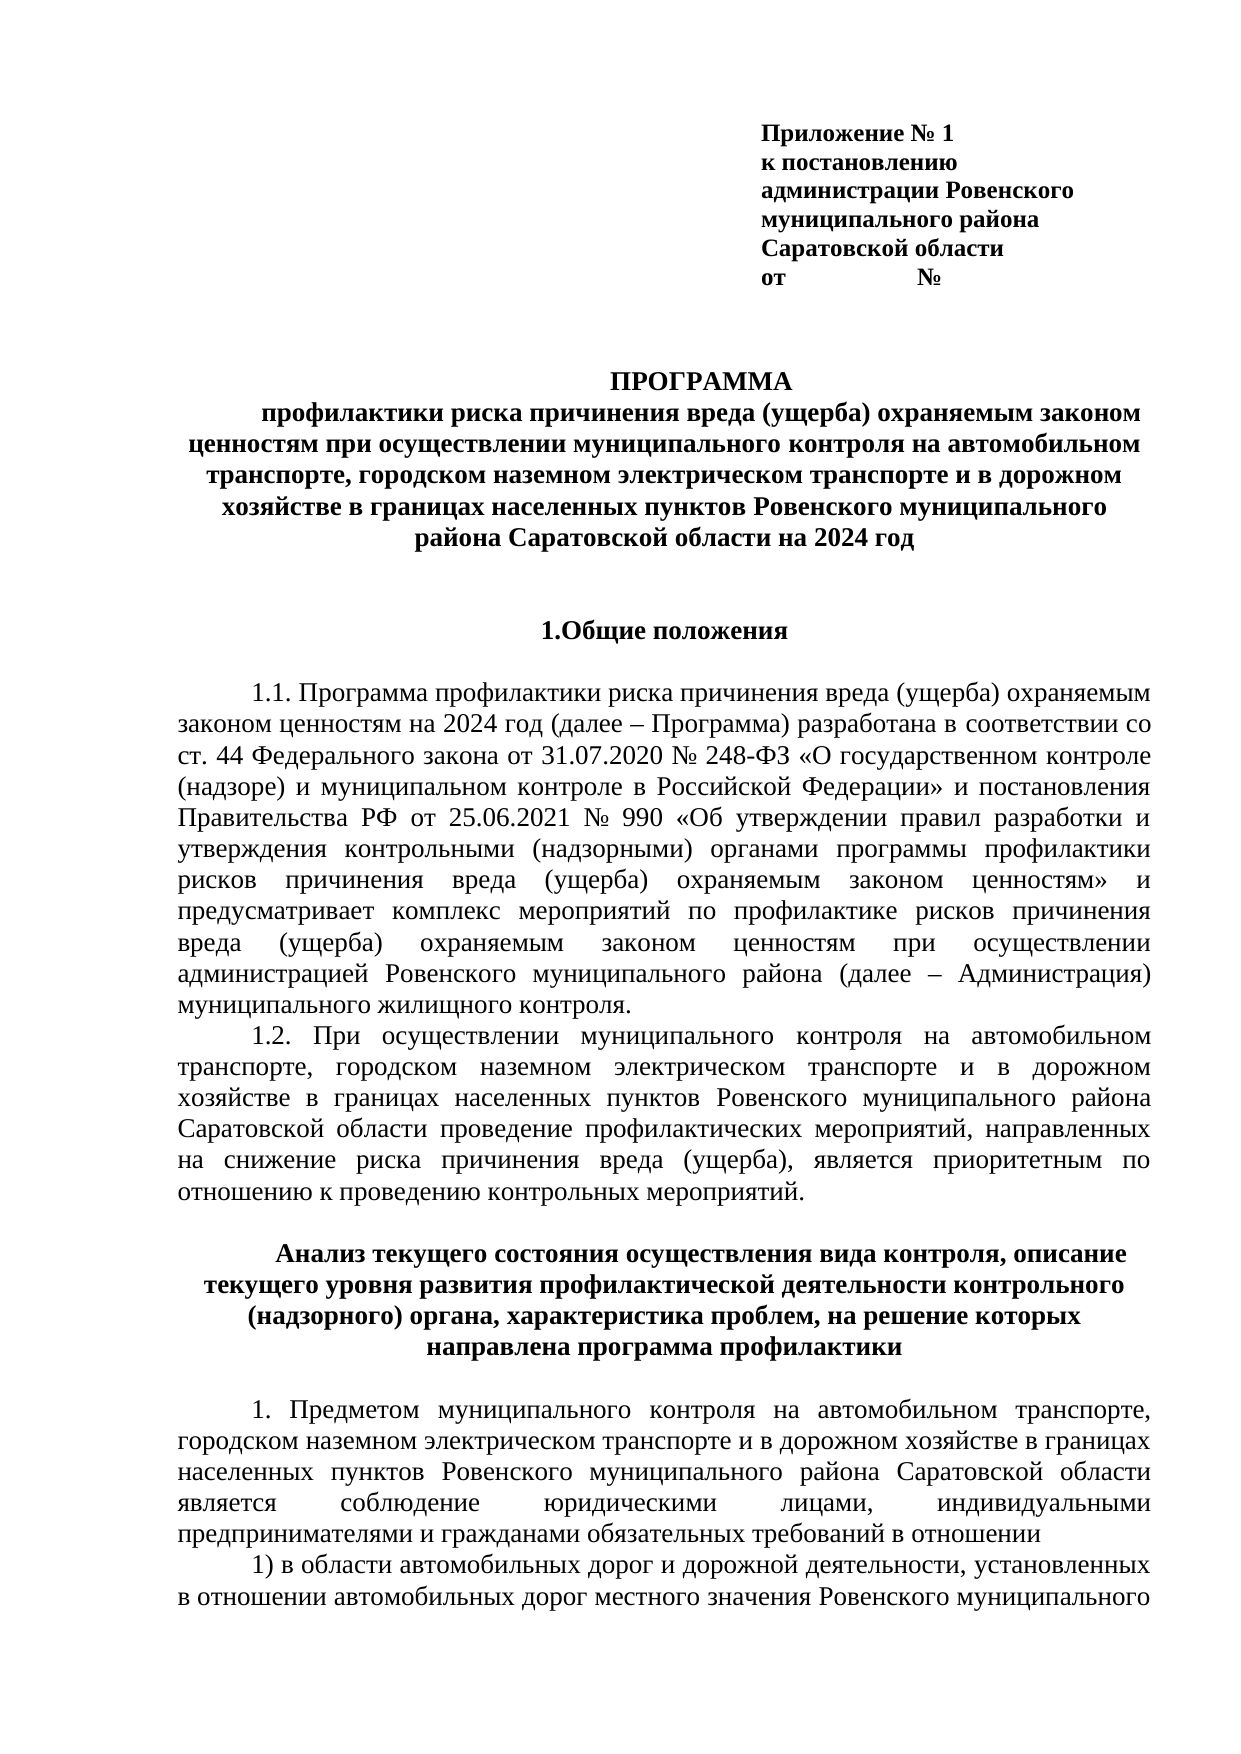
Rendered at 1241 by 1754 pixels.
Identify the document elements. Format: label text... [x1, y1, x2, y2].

text Анализ текущего состояния осуществления вида контроля, описание текущего уровня развития профилактической деятельности контрольного (надзорного) органа, характеристика проблем, на решение которых направлена программа профилактики [177, 1237, 1152, 1362]
table_header Приложение № 1 к постановлению администрации Ровенского муниципального района Саратовской области от № [750, 118, 1152, 319]
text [177, 1548, 1152, 1611]
text 1.2. При осуществлении муниципального контроля на автомобильном транспорте, городском наземном электрическом транспорте и в дорожном хозяйстве в границах населенных пунктов Ровенского муниципального района Саратовской области проведение профилактических мероприятий, направленных на снижение риска причинения вреда (ущерба), является приоритетным по отношению к проведению контрольных мероприятий. [177, 1019, 1152, 1206]
text ПРОГРАММА [177, 365, 1152, 396]
text 1. Предметом муниципального контроля на автомобильном транспорте, городском наземном электрическом транспорте и в дорожном хозяйстве в границах населенных пунктов Ровенского муниципального района Саратовской области является соблюдение юридическими лицами, индивидуальными предпринимателями и гражданами обязательных требований в отношении [177, 1393, 1152, 1548]
text 1.Общие положения [177, 614, 1152, 645]
text 1.1. Программа профилактики риска причинения вреда (ущерба) охраняемым законом ценностям на 2024 год (далее – Программа) разработана в соответствии со ст. 44 Федерального закона от 31.07.2020 № 248-ФЗ «О государственном контроле (надзоре) и муниципальном контроле в Российской Федерации» и постановления Правительства РФ от 25.06.2021 № 990 «Об утверждении правил разработки и утверждения контрольными (надзорными) органами программы профилактики рисков причинения вреда (ущерба) охраняемым законом ценностям» и предусматривает комплекс мероприятий по профилактике рисков причинения вреда (ущерба) охраняемым законом ценностям при осуществлении администрацией Ровенского муниципального района (далее – Администрация) муниципального жилищного контроля. [177, 676, 1152, 1019]
text профилактики риска причинения вреда (ущерба) охраняемым законом ценностям при осуществлении муниципального контроля на автомобильном транспорте, городском наземном электрическом транспорте и в дорожном хозяйстве в границах населенных пунктов Ровенского муниципального района Саратовской области на 2024 год [177, 396, 1152, 552]
